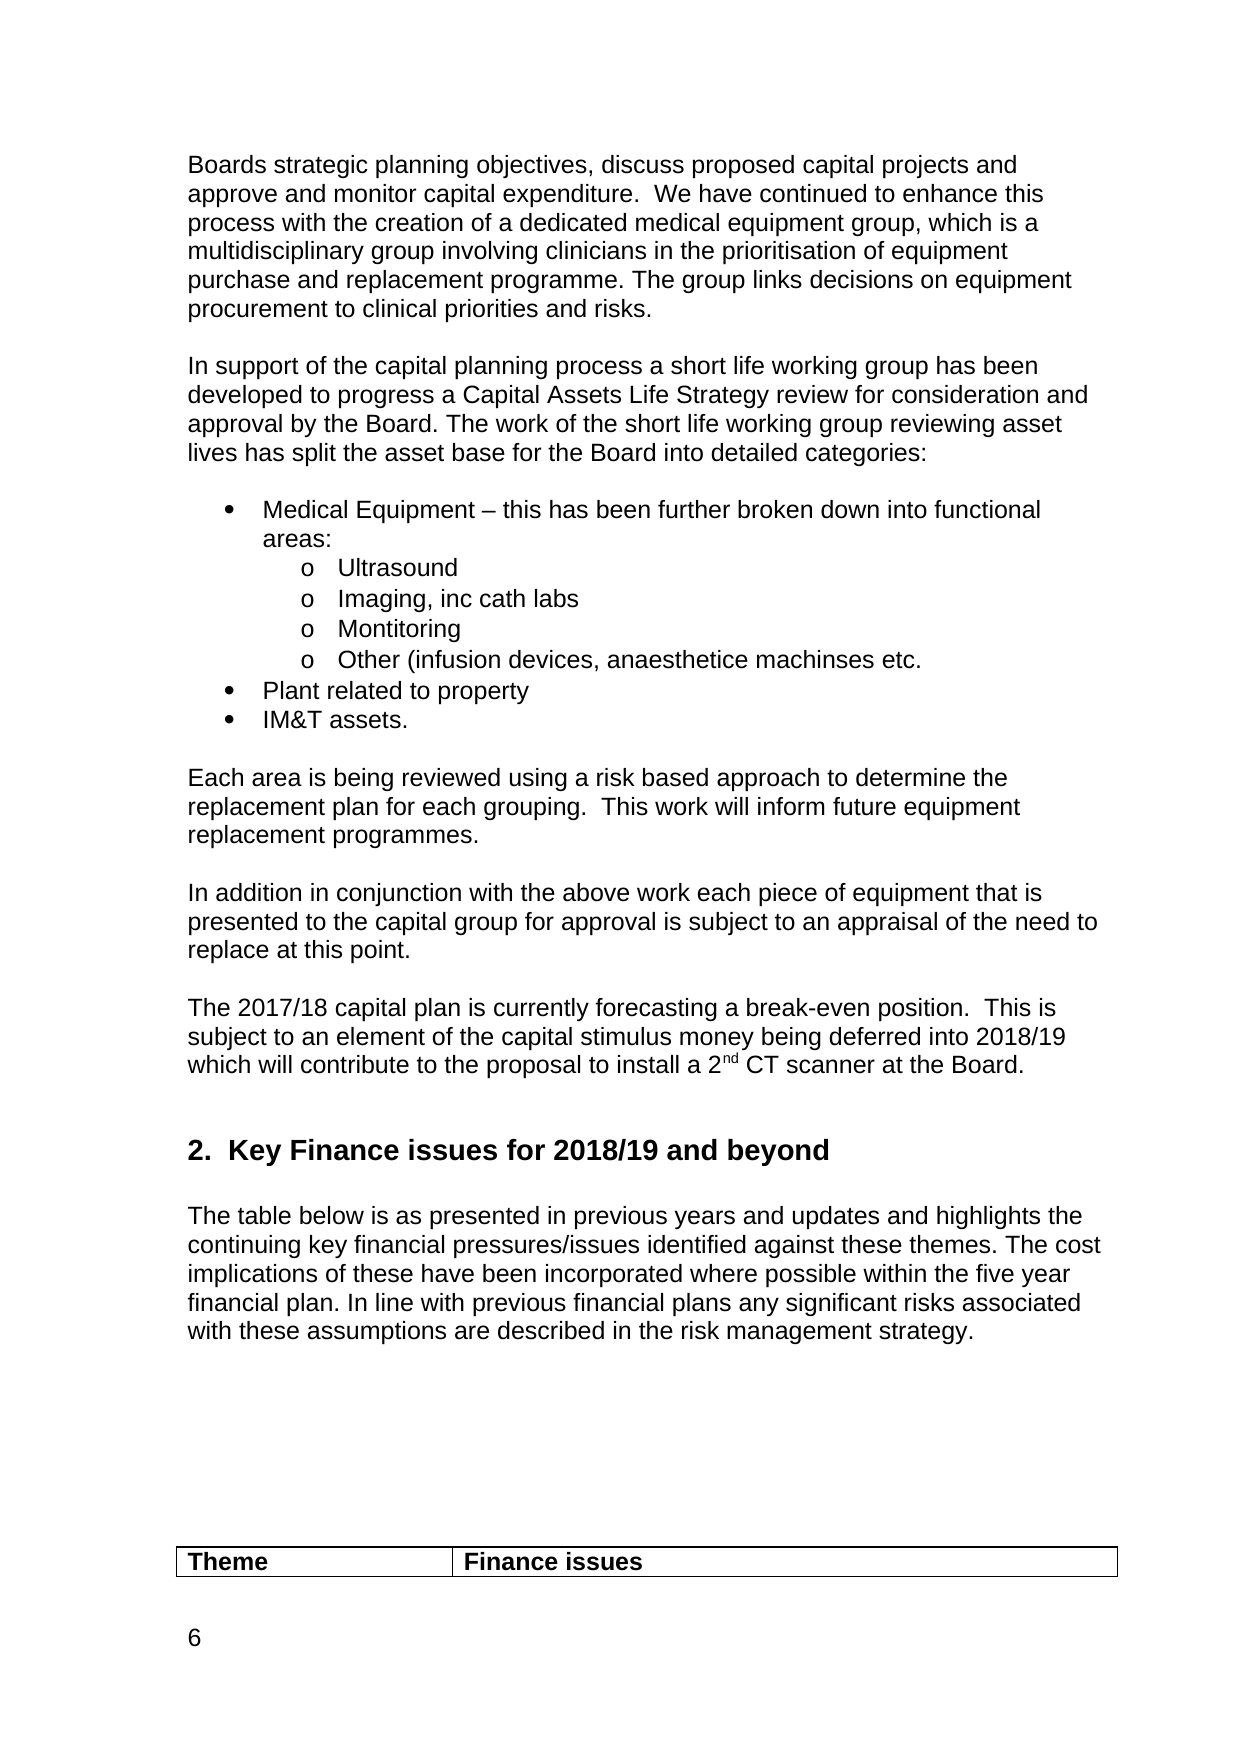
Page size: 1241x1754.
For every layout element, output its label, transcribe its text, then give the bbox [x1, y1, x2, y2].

text In addition in conjunction with the above work each piece of equipment that is presented to the capital group for approval is subject to an appraisal of the need to replace at this point. [187, 878, 1106, 964]
list Plant related to property [225, 676, 1106, 705]
text The table below is as presented in previous years and updates and highlights the continuing key financial pressures/issues identified against these themes. The cost implications of these have been incorporated where possible within the five year financial plan. In line with previous financial plans any significant risks associated with these assumptions are described in the risk management strategy. [187, 1201, 1106, 1345]
subtitle 2. Key Finance issues for 2018/19 and beyond [187, 1133, 1106, 1166]
list Montitoring [300, 614, 1106, 645]
text Each area is being reviewed using a risk based approach to determine the replacement plan for each grouping. This work will inform future equipment replacement programmes. [187, 763, 1106, 849]
list Medical Equipment – this has been further broken down into functional areas: [225, 495, 1106, 553]
list Ultrasound [300, 553, 1106, 583]
list Other (infusion devices, anaesthetice machinses etc. [300, 645, 1106, 676]
text The 2017/18 capital plan is currently forecasting a break-even position. This is subject to an element of the capital stimulus money being deferred into 2018/19 which will contribute to the proposal to install a 2nd CT scanner at the Board. [187, 993, 1106, 1079]
list IM&T assets. [225, 705, 1106, 734]
list Imaging, inc cath labs [300, 583, 1106, 614]
text In support of the capital planning process a short life working group has been developed to progress a Capital Assets Life Strategy review for consideration and approval by the Board. The work of the short life working group reviewing asset lives has split the asset base for the Board into detailed categories: [187, 351, 1106, 466]
table_header Theme [177, 1548, 452, 1576]
table_header Finance issues [453, 1548, 1117, 1576]
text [187, 150, 1106, 322]
